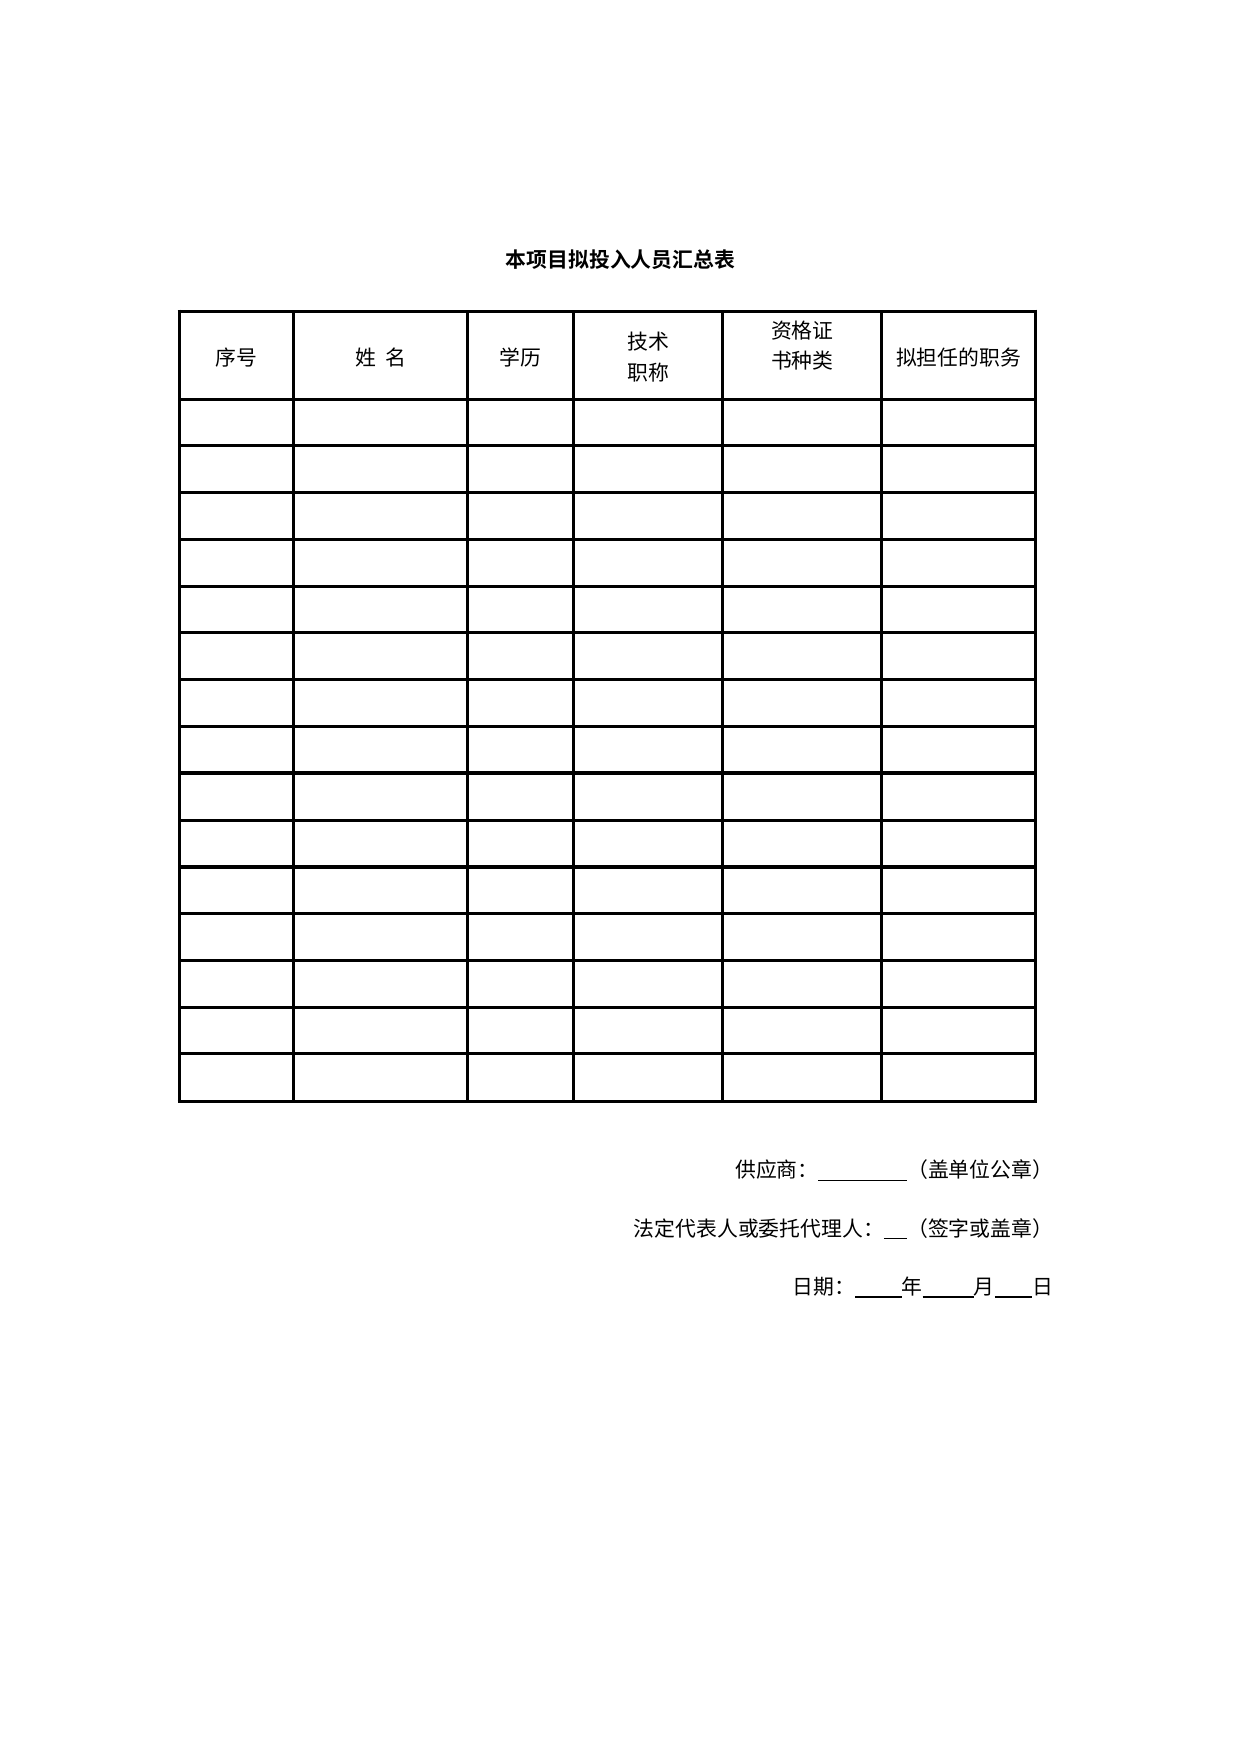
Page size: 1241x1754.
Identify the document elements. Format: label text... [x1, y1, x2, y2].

table_cell [724, 1009, 880, 1052]
table_header 技术 职称 [575, 313, 721, 397]
table_cell [295, 634, 466, 678]
table_header 拟担任的职务 [883, 313, 1034, 397]
table_cell [575, 962, 721, 1006]
table_cell [724, 728, 880, 771]
table_cell [724, 962, 880, 1006]
table_cell [295, 401, 466, 444]
table_header 学历 [469, 313, 572, 397]
table_cell [469, 962, 572, 1006]
table_cell [724, 541, 880, 584]
table_cell [883, 869, 1034, 912]
table_cell [883, 634, 1034, 678]
table_cell [469, 494, 572, 538]
table_cell [295, 541, 466, 584]
table_cell [724, 915, 880, 959]
text 日期： 年 月 日 [187, 1248, 1053, 1306]
table_cell [883, 775, 1034, 819]
table_cell [724, 494, 880, 538]
table_cell [469, 541, 572, 584]
text 本项目拟投入人员汇总表 [187, 220, 1053, 279]
table_cell [575, 822, 721, 865]
table_cell [883, 494, 1034, 538]
table_cell [883, 915, 1034, 959]
table_cell [181, 822, 292, 865]
table_cell [724, 681, 880, 725]
table_cell [883, 541, 1034, 584]
table_cell [295, 728, 466, 771]
table_cell [295, 681, 466, 725]
table_cell [575, 728, 721, 771]
table_cell [469, 588, 572, 631]
table_header 姓 名 [295, 313, 466, 397]
table_cell [575, 541, 721, 584]
table_cell [469, 775, 572, 819]
table_cell [469, 447, 572, 491]
table_cell [181, 494, 292, 538]
table_cell [724, 634, 880, 678]
table_cell [181, 588, 292, 631]
table_cell [181, 681, 292, 725]
table_cell [469, 1009, 572, 1052]
table_cell [575, 634, 721, 678]
text 供应商： （盖单位公章） [187, 1131, 1053, 1189]
table_cell [295, 1009, 466, 1052]
table_cell [295, 869, 466, 912]
table_cell [295, 447, 466, 491]
table_cell [469, 915, 572, 959]
table_cell [181, 541, 292, 584]
table_cell [883, 681, 1034, 725]
table_cell [883, 822, 1034, 865]
table_cell [469, 869, 572, 912]
table_cell [295, 775, 466, 819]
table_cell [575, 401, 721, 444]
table_cell [575, 1009, 721, 1052]
table_cell [295, 915, 466, 959]
table_cell [469, 1055, 572, 1099]
table_cell [469, 401, 572, 444]
table_cell [181, 1055, 292, 1099]
table_cell [575, 869, 721, 912]
table_cell [295, 1055, 466, 1099]
table_cell [883, 1055, 1034, 1099]
table_cell [295, 494, 466, 538]
table_cell [724, 775, 880, 819]
table_cell [724, 822, 880, 865]
table_cell [883, 962, 1034, 1006]
table_cell [469, 681, 572, 725]
table_cell [295, 962, 466, 1006]
table_cell [181, 728, 292, 771]
table_cell [883, 1009, 1034, 1052]
table_cell [181, 1009, 292, 1052]
table_cell [181, 915, 292, 959]
table_cell [295, 822, 466, 865]
table_cell [181, 962, 292, 1006]
table_cell [575, 1055, 721, 1099]
table_cell [469, 728, 572, 771]
table_cell [883, 447, 1034, 491]
table_cell [575, 588, 721, 631]
table_cell [724, 588, 880, 631]
table_cell [724, 869, 880, 912]
table_cell [883, 401, 1034, 444]
table_cell [724, 447, 880, 491]
table_cell [724, 401, 880, 444]
table_cell [575, 915, 721, 959]
table_cell [883, 728, 1034, 771]
table_cell [575, 494, 721, 538]
table_header 序号 [181, 313, 292, 397]
table_cell [469, 634, 572, 678]
table_cell [181, 634, 292, 678]
table_cell [181, 401, 292, 444]
table_cell [883, 588, 1034, 631]
table_cell [575, 447, 721, 491]
table_cell [295, 588, 466, 631]
table_cell [181, 447, 292, 491]
table_cell [181, 869, 292, 912]
table_cell [469, 822, 572, 865]
table_cell [575, 775, 721, 819]
table_cell [181, 775, 292, 819]
table_header 资格证 书种类 [724, 313, 880, 397]
text 法定代表人或委托代理人： （签字或盖章） [187, 1189, 1053, 1248]
table_cell [724, 1055, 880, 1099]
table_cell [575, 681, 721, 725]
